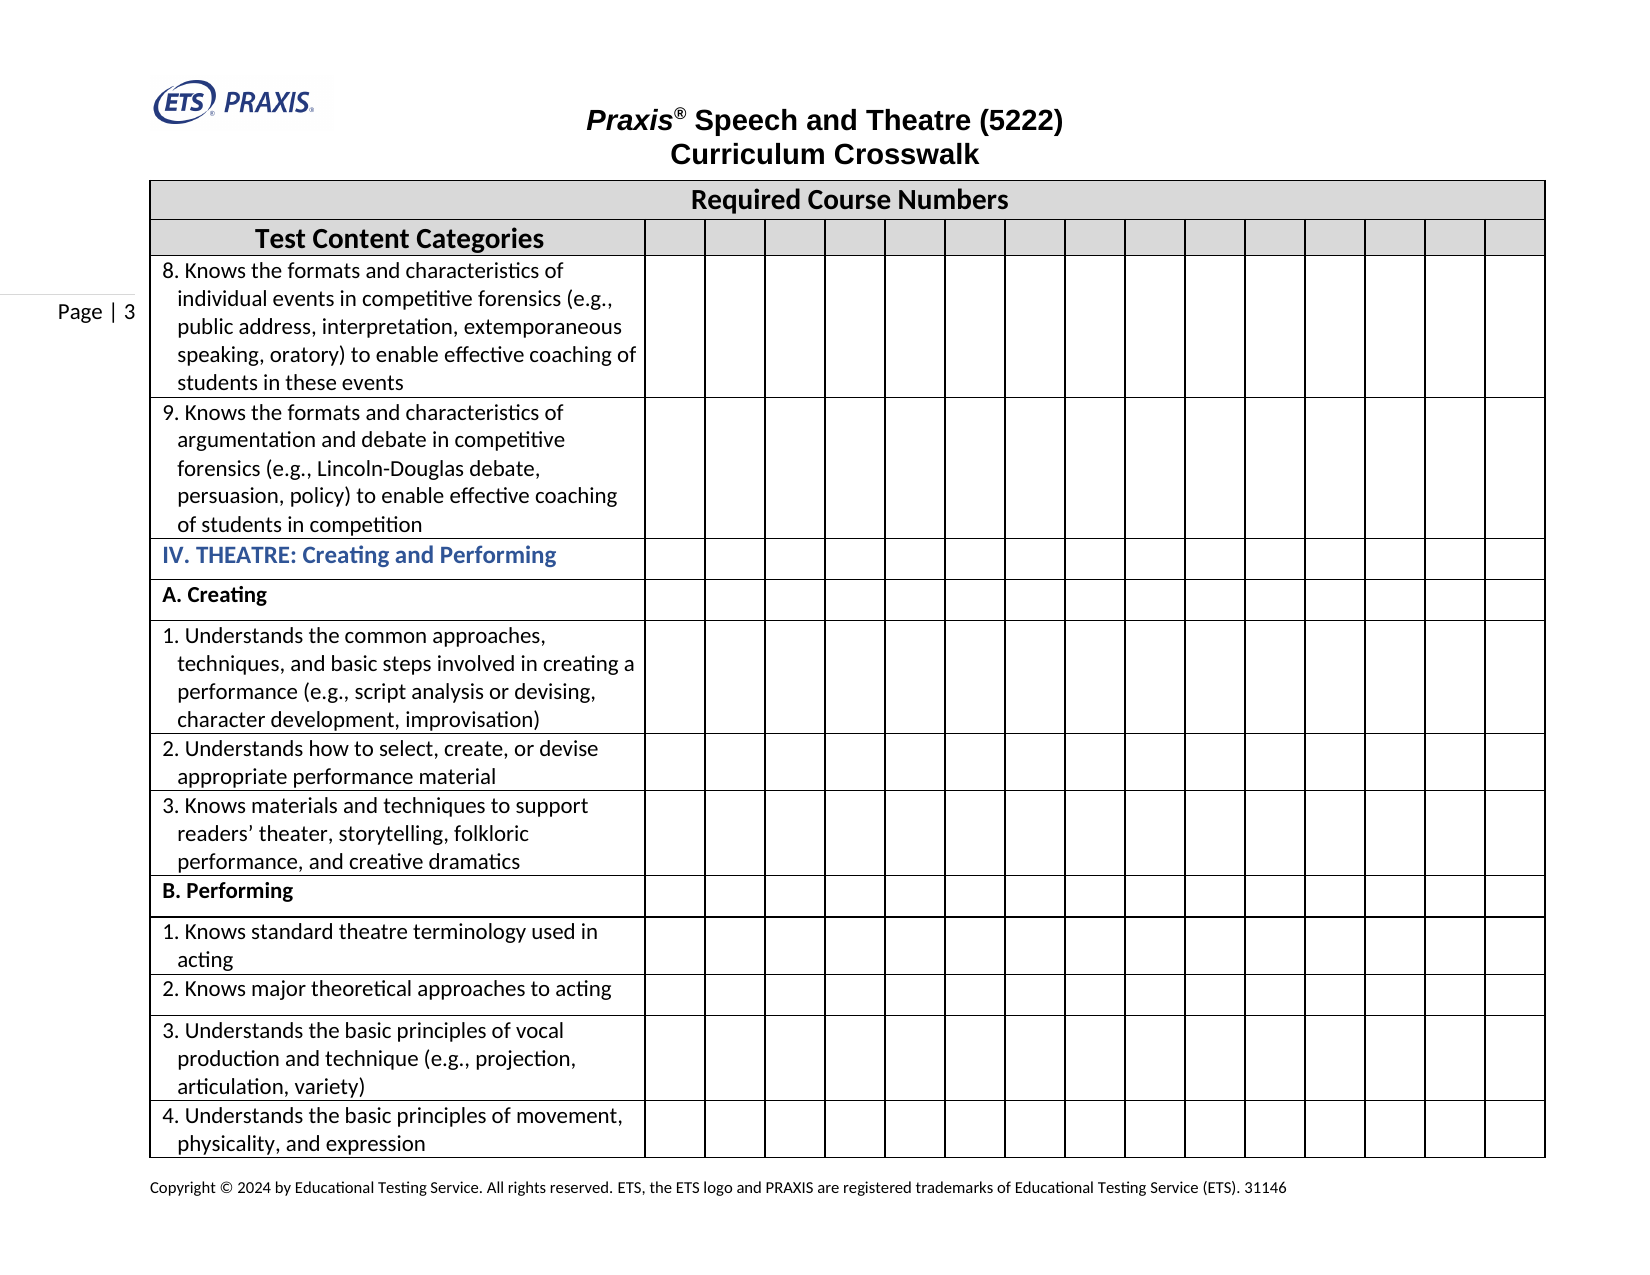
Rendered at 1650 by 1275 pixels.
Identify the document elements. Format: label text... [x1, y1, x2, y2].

table_cell [1486, 220, 1544, 255]
table_cell Knows materials and techniques to support readers’ theater, storytelling, folkloric performance, and creative dramatics [151, 791, 644, 875]
table_cell [1366, 1016, 1424, 1100]
table_cell [1306, 734, 1364, 790]
table_cell Knows standard theatre terminology used in acting [151, 918, 644, 973]
table_cell Understands the common approaches, techniques, and basic steps involved in creating a performance (e.g., script analysis or devising, character development, improvisation) [151, 621, 644, 733]
table_cell [706, 1101, 764, 1157]
table_cell [766, 791, 824, 875]
table_cell [1366, 734, 1424, 790]
table_cell [1006, 621, 1064, 733]
table_cell [946, 580, 1004, 620]
table_cell [1066, 876, 1124, 916]
table_cell [1066, 621, 1124, 733]
table_cell [646, 256, 704, 397]
table_cell [1066, 398, 1124, 538]
table_cell Knows major theoretical approaches to acting [151, 975, 644, 1015]
table_cell [1066, 791, 1124, 875]
table_cell [646, 1016, 704, 1100]
table_cell [706, 220, 764, 255]
table_cell [646, 1101, 704, 1157]
table_cell [646, 621, 704, 733]
table_cell [646, 580, 704, 620]
table_cell [946, 791, 1004, 875]
table_cell [1486, 256, 1544, 397]
table_cell [706, 791, 764, 875]
table_cell [1486, 734, 1544, 790]
table_cell [1246, 580, 1304, 620]
table_cell [1486, 539, 1544, 579]
table_cell [1426, 580, 1484, 620]
table_cell [826, 975, 884, 1015]
table_cell [886, 220, 944, 255]
table_cell [826, 918, 884, 973]
table_cell [1126, 220, 1184, 255]
table_cell [826, 876, 884, 916]
table_cell [886, 975, 944, 1015]
table_cell [1186, 918, 1244, 973]
table_cell [1126, 621, 1184, 733]
table_cell [646, 918, 704, 973]
table_cell [1006, 734, 1064, 790]
table_cell [1066, 918, 1124, 973]
table_cell [1306, 918, 1364, 973]
table_cell Understands the basic principles of vocal production and technique (e.g., projection, articulation, variety) [151, 1016, 644, 1100]
table_cell [1306, 1016, 1364, 1100]
table_cell [1186, 398, 1244, 538]
table_cell [766, 220, 824, 255]
table_cell [706, 398, 764, 538]
table_cell [1246, 734, 1304, 790]
table_cell [1126, 876, 1184, 916]
table_cell [1426, 975, 1484, 1015]
table_cell [1426, 918, 1484, 973]
table_cell [946, 975, 1004, 1015]
table_cell [1066, 256, 1124, 397]
table_cell [706, 975, 764, 1015]
table_cell [766, 918, 824, 973]
table_cell [886, 734, 944, 790]
table_cell [1246, 876, 1304, 916]
table_cell [1486, 1016, 1544, 1100]
table_cell [1426, 539, 1484, 579]
table_cell [1006, 580, 1064, 620]
table_cell [1066, 734, 1124, 790]
table_cell [826, 398, 884, 538]
table_cell [1366, 1101, 1424, 1157]
table_cell [1246, 975, 1304, 1015]
table_cell [1366, 975, 1424, 1015]
table_cell [1426, 621, 1484, 733]
table_cell [886, 876, 944, 916]
table_cell [1486, 791, 1544, 875]
table_cell [766, 975, 824, 1015]
table_cell [766, 876, 824, 916]
table_cell [1246, 398, 1304, 538]
table_cell [706, 539, 764, 579]
table_cell [1006, 1101, 1064, 1157]
table_cell [1246, 621, 1304, 733]
table_cell [1006, 398, 1064, 538]
table_cell [886, 1016, 944, 1100]
table_cell [1066, 1101, 1124, 1157]
table_cell [1186, 876, 1244, 916]
table_cell [766, 734, 824, 790]
table_cell [886, 918, 944, 973]
table_cell [1366, 539, 1424, 579]
table_cell [1426, 256, 1484, 397]
table_cell [1006, 876, 1064, 916]
table_cell [1486, 1101, 1544, 1157]
table_cell [1486, 580, 1544, 620]
table_cell [1246, 1101, 1304, 1157]
table_cell [706, 918, 764, 973]
table_cell [1246, 1016, 1304, 1100]
table_cell [1366, 256, 1424, 397]
table_cell [826, 621, 884, 733]
table_cell [1426, 1101, 1484, 1157]
table_cell [826, 1016, 884, 1100]
table_cell [946, 876, 1004, 916]
table_cell [1066, 1016, 1124, 1100]
table_cell [1186, 734, 1244, 790]
table_cell [766, 580, 824, 620]
table_cell [1366, 876, 1424, 916]
table_cell [1306, 975, 1364, 1015]
table_cell [1126, 580, 1184, 620]
table_cell [1006, 975, 1064, 1015]
table_cell [1246, 918, 1304, 973]
table_cell [1126, 398, 1184, 538]
table_cell [946, 220, 1004, 255]
table_cell [886, 539, 944, 579]
table_cell [1366, 398, 1424, 538]
table_cell Understands the basic principles of movement, physicality, and expression [151, 1101, 644, 1157]
table_cell [1486, 918, 1544, 973]
table_cell [766, 398, 824, 538]
table_cell [1006, 220, 1064, 255]
table_cell [646, 398, 704, 538]
table_cell [1126, 734, 1184, 790]
table_header Required Course Numbers [151, 181, 1544, 219]
table_cell [706, 734, 764, 790]
table_cell [946, 1016, 1004, 1100]
table_cell [886, 791, 944, 875]
table_cell [1426, 734, 1484, 790]
table_cell [1486, 975, 1544, 1015]
table_cell [886, 398, 944, 538]
table_cell [1486, 621, 1544, 733]
table_cell [1186, 1016, 1244, 1100]
table_cell [1426, 876, 1484, 916]
table_cell [826, 539, 884, 579]
table_cell [1126, 256, 1184, 397]
table_cell [1006, 256, 1064, 397]
table_cell [1486, 398, 1544, 538]
table_cell [946, 734, 1004, 790]
table_cell [1186, 220, 1244, 255]
table_cell [646, 539, 704, 579]
table_cell THEATRE: Creating and Performing [151, 539, 644, 579]
table_cell [886, 580, 944, 620]
table_cell [1426, 1016, 1484, 1100]
table_cell [766, 256, 824, 397]
table_cell [1306, 876, 1364, 916]
table_cell Knows the formats and characteristics of individual events in competitive forensics (e.g., public address, interpretation, extemporaneous speaking, oratory) to enable effective coaching of students in these events [151, 256, 644, 397]
table_cell [766, 539, 824, 579]
table_cell Understands how to select, create, or devise appropriate performance material [151, 734, 644, 790]
table_cell [1306, 580, 1364, 620]
picture [150, 75, 334, 131]
table_cell [1366, 621, 1424, 733]
table_cell [1366, 791, 1424, 875]
table_cell [1066, 975, 1124, 1015]
table_cell [646, 876, 704, 916]
table_cell [1126, 539, 1184, 579]
table_cell Creating [151, 580, 644, 620]
table_cell [646, 791, 704, 875]
table_cell [1006, 791, 1064, 875]
table_cell [1186, 539, 1244, 579]
table_cell [946, 398, 1004, 538]
table_cell [1306, 1101, 1364, 1157]
table_cell [946, 539, 1004, 579]
table_cell [1306, 398, 1364, 538]
table_cell [1186, 256, 1244, 397]
table_cell [1126, 975, 1184, 1015]
table_cell [1366, 918, 1424, 973]
table_cell [1186, 580, 1244, 620]
table_cell [1306, 220, 1364, 255]
table_cell [1426, 398, 1484, 538]
table_cell [1186, 1101, 1244, 1157]
table_cell [1246, 539, 1304, 579]
table_cell [826, 256, 884, 397]
table_cell [646, 975, 704, 1015]
table_cell [1126, 1016, 1184, 1100]
table_cell [1066, 580, 1124, 620]
table_cell [1366, 220, 1424, 255]
table_cell [1306, 539, 1364, 579]
table_cell [946, 918, 1004, 973]
table_cell [1306, 791, 1364, 875]
table_cell [946, 621, 1004, 733]
table_cell [1126, 1101, 1184, 1157]
table_cell Knows the formats and characteristics of argumentation and debate in competitive forensics (e.g., Lincoln-Douglas debate, persuasion, policy) to enable effective coaching of students in competition [151, 398, 644, 538]
table_cell [1066, 220, 1124, 255]
table_cell [1126, 918, 1184, 973]
table_cell [1426, 791, 1484, 875]
table_cell [886, 256, 944, 397]
table_cell [706, 256, 764, 397]
table_cell [946, 1101, 1004, 1157]
table_cell [1006, 539, 1064, 579]
table_cell [1306, 621, 1364, 733]
table_cell [706, 621, 764, 733]
table_cell [826, 791, 884, 875]
table_cell Performing [151, 876, 644, 916]
table_cell [826, 1101, 884, 1157]
table_cell [766, 621, 824, 733]
table_cell [646, 220, 704, 255]
table_cell [886, 621, 944, 733]
table_cell [1186, 621, 1244, 733]
table_cell [886, 1101, 944, 1157]
table_cell [826, 220, 884, 255]
table_cell [1126, 791, 1184, 875]
table_cell [1486, 876, 1544, 916]
table_cell [1246, 256, 1304, 397]
table_cell [826, 580, 884, 620]
table_cell [1426, 220, 1484, 255]
table_cell [706, 876, 764, 916]
table_cell [1066, 539, 1124, 579]
table_cell [1246, 220, 1304, 255]
table_cell [1366, 580, 1424, 620]
table_cell [1006, 918, 1064, 973]
table_cell [946, 256, 1004, 397]
table_cell [1186, 975, 1244, 1015]
table_cell [826, 734, 884, 790]
table_cell [646, 734, 704, 790]
table_cell [766, 1016, 824, 1100]
table_cell [1186, 791, 1244, 875]
table_cell [1246, 791, 1304, 875]
table_cell [1006, 1016, 1064, 1100]
table_cell Test Content Categories [151, 220, 644, 255]
table_cell [766, 1101, 824, 1157]
table_cell [706, 1016, 764, 1100]
table_cell [1306, 256, 1364, 397]
table_cell [706, 580, 764, 620]
